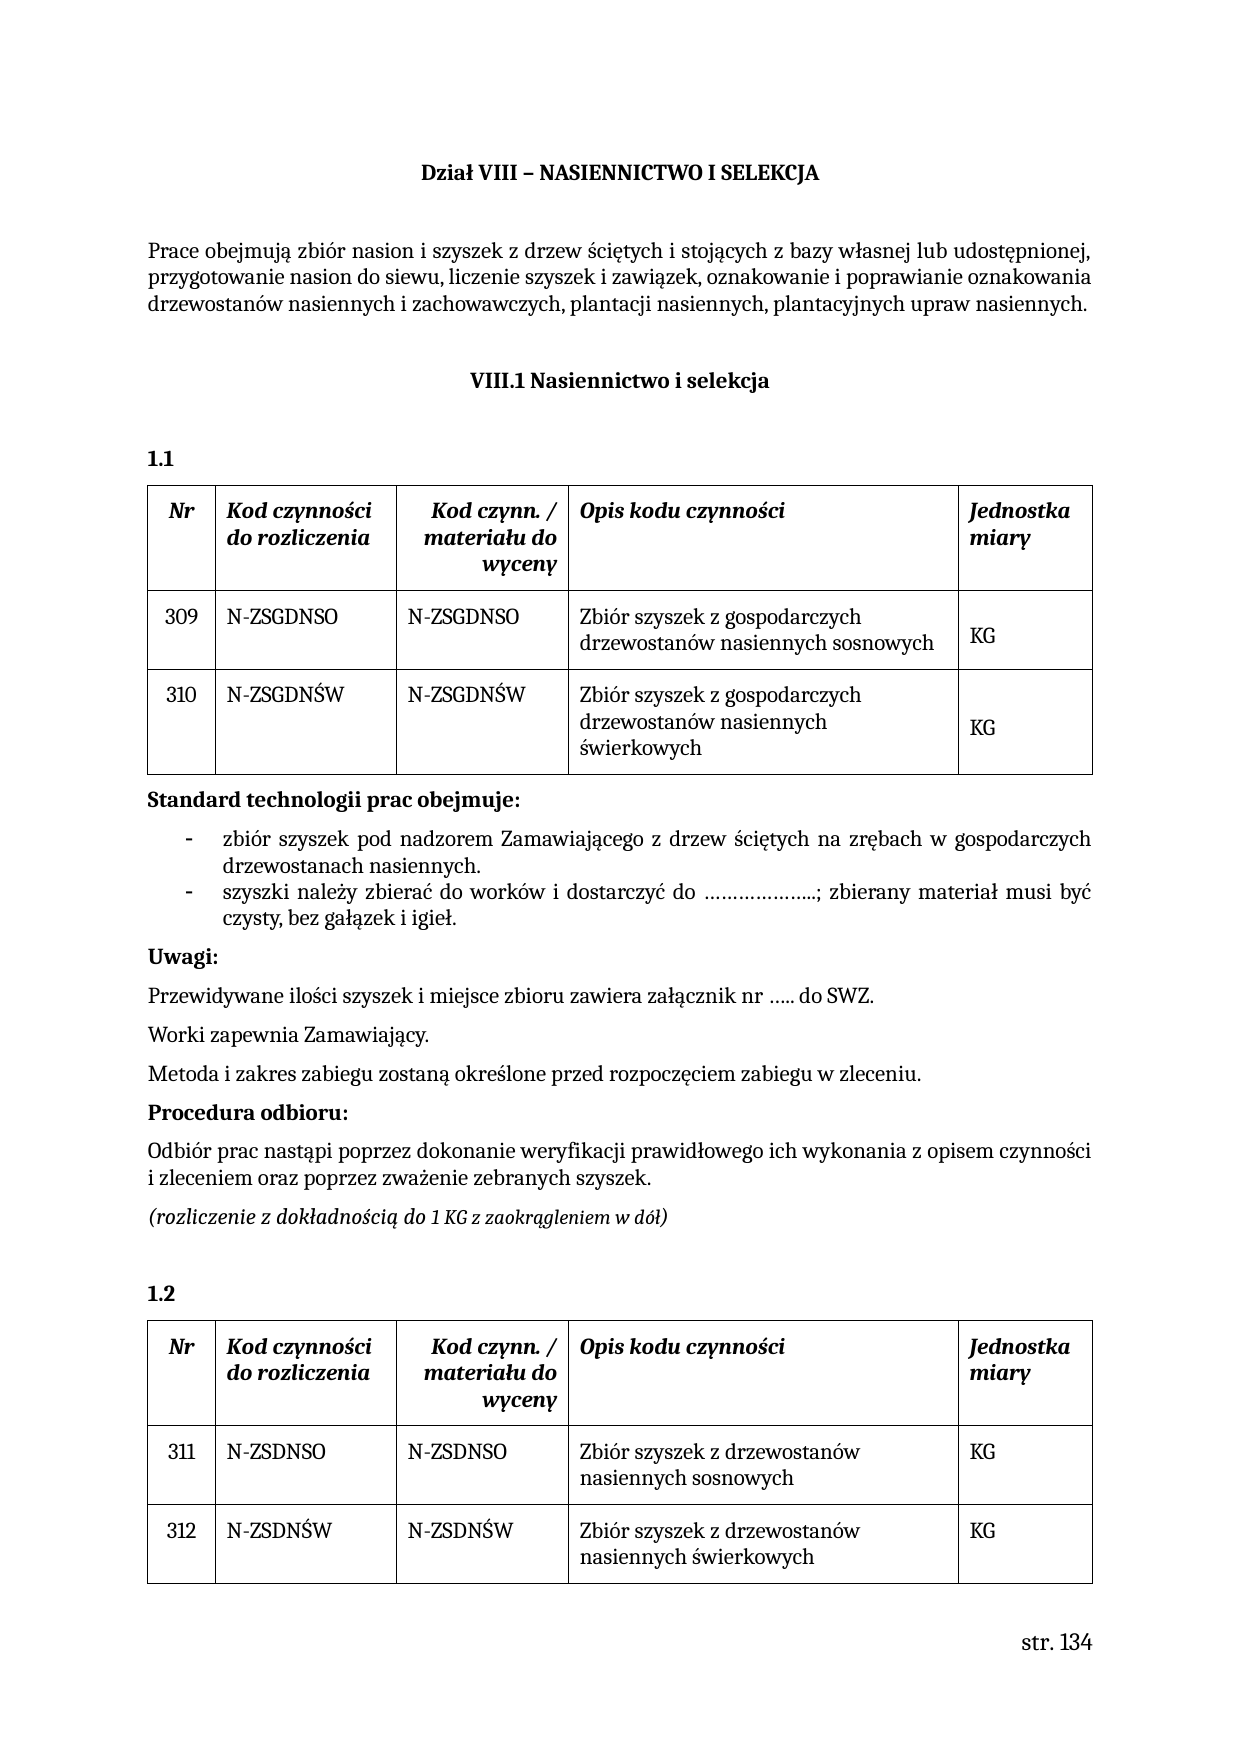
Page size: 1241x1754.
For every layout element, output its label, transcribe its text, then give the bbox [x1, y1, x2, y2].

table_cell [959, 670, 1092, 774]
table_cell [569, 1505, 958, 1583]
text 1.2 [148, 1281, 1093, 1308]
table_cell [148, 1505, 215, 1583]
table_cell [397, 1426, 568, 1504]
text Dział VIII – NASIENNICTWO I SELEKCJA [148, 160, 1093, 186]
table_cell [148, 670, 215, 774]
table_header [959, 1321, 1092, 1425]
text (rozliczenie z dokładnością do 1 KG z zaokrągleniem w dół) [148, 1203, 1093, 1230]
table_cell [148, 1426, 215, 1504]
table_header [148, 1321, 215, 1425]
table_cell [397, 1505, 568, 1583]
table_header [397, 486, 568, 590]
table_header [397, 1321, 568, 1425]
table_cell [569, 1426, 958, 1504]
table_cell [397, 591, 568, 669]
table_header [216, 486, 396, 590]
text Procedura odbioru: [148, 1099, 1093, 1126]
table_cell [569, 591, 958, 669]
list szyszki należy zbierać do worków i dostarczyć do ………………..; zbierany materiał musi być czysty, bez gałązek i igieł. [185, 879, 1093, 932]
text Standard technologii prac obejmuje: [148, 787, 1093, 814]
text Prace obejmują zbiór nasion i szyszek z drzew ściętych i stojących z bazy własnej lub udostępnionej, przygotowanie nasion do siewu, liczenie szyszek i zawiązek, oznakowanie i poprawianie oznakowania drzewostanów nasiennych i zachowawczych, plantacji nasiennych, plantacyjnych upraw nasiennych. [148, 238, 1093, 317]
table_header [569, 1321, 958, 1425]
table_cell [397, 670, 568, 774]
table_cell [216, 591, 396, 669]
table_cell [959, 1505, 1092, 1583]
list zbiór szyszek pod nadzorem Zamawiającego z drzew ściętych na zrębach w gospodarczych drzewostanach nasiennych. [185, 826, 1093, 879]
text Uwagi: [148, 944, 1093, 970]
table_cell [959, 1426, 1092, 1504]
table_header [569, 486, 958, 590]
text Metoda i zakres zabiegu zostaną określone przed rozpoczęciem zabiegu w zleceniu. [148, 1061, 1093, 1087]
text Przewidywane ilości szyszek i miejsce zbioru zawiera załącznik nr ….. do SWZ. [148, 983, 1093, 1009]
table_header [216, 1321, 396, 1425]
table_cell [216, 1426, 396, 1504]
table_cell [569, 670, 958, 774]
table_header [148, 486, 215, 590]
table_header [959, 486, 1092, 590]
text Odbiór prac nastąpi poprzez dokonanie weryfikacji prawidłowego ich wykonania z opisem czynności i zleceniem oraz poprzez zważenie zebranych szyszek. [148, 1138, 1093, 1191]
text Worki zapewnia Zamawiający. [148, 1022, 1093, 1048]
text VIII.1 Nasiennictwo i selekcja [148, 368, 1093, 394]
text 1.1 [148, 446, 1093, 472]
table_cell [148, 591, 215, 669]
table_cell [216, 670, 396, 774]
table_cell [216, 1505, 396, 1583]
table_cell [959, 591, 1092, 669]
